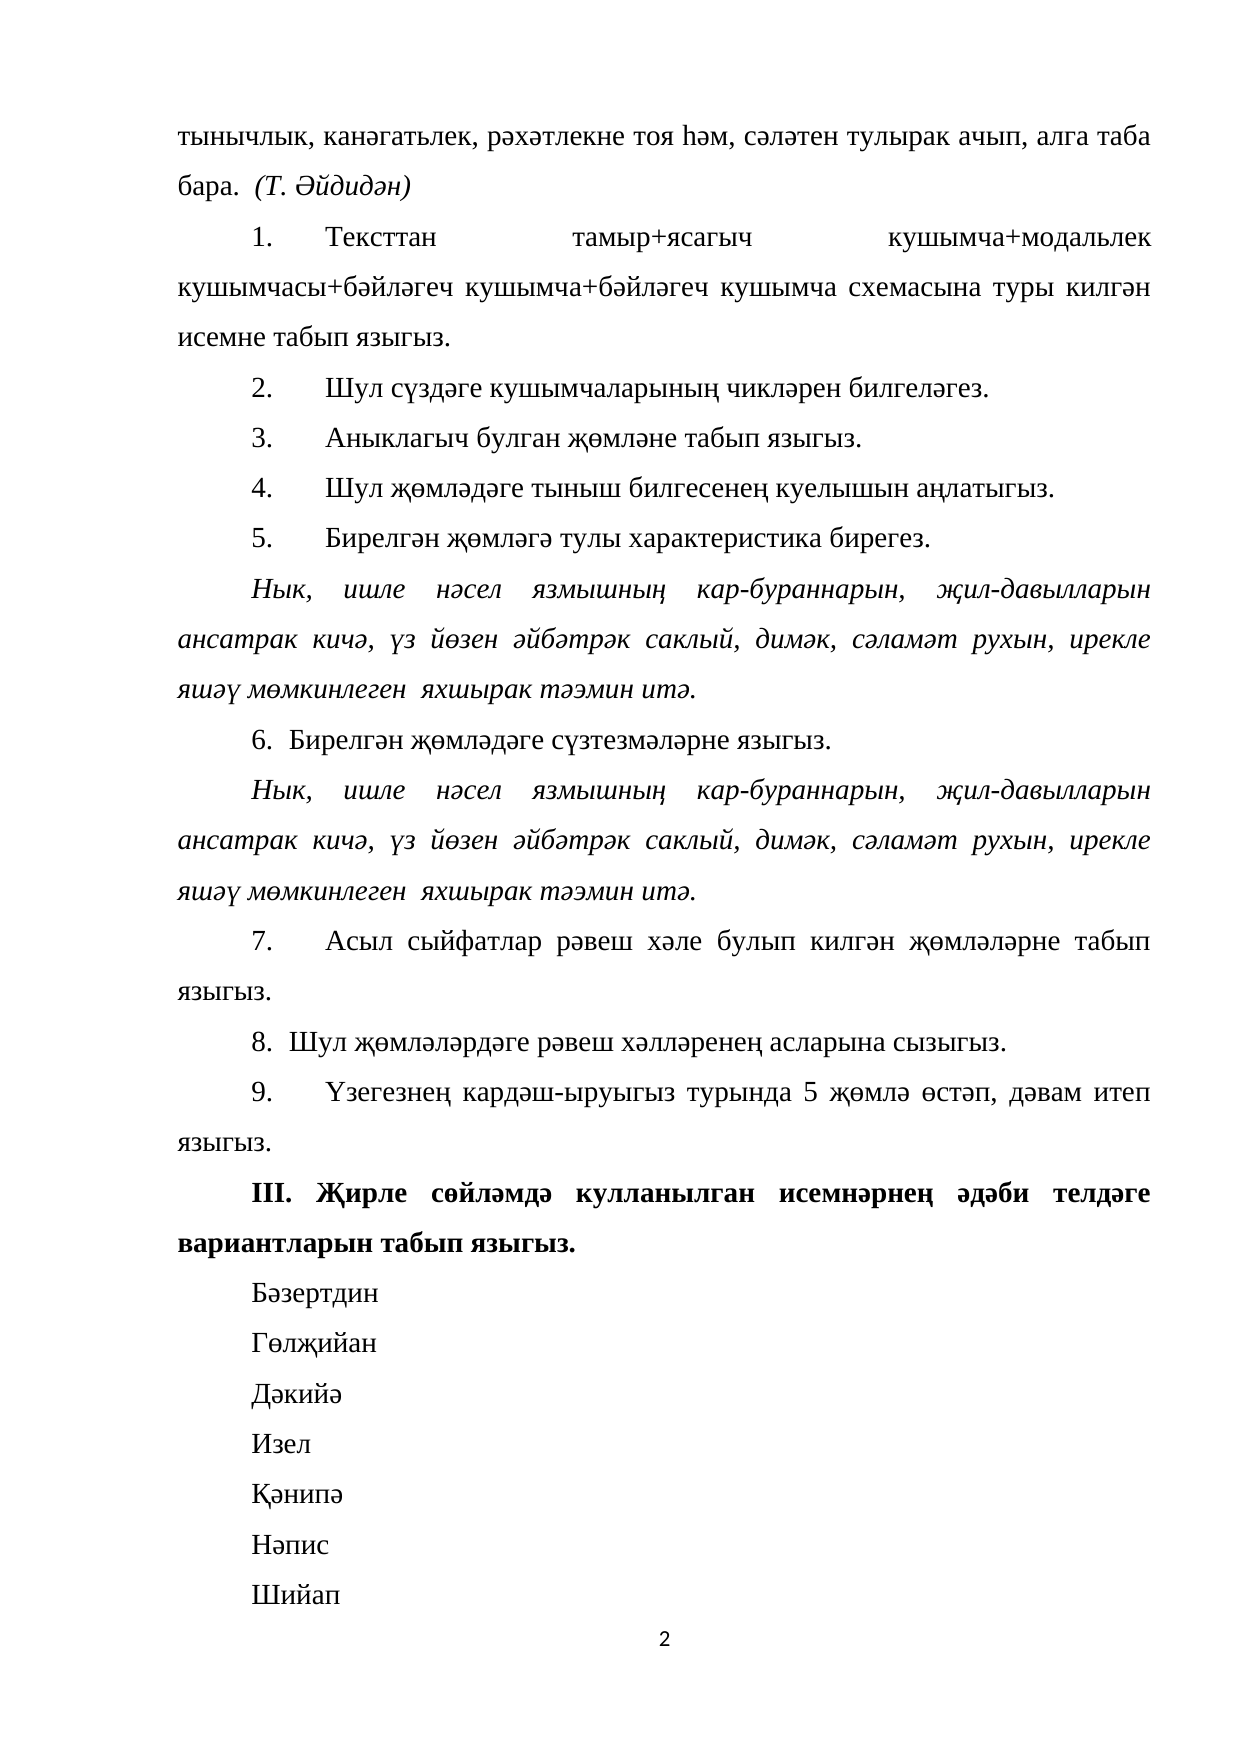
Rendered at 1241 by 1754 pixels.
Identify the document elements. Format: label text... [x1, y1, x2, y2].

list Асыл сыйфатлар рәвеш хәле булып килгән җөмләләрне табып языгыз. [177, 923, 1152, 1007]
text III. Җирле сөйләмдә кулланылган исемнәрнең әдәби телдәге вариантларын табып языгыз. [177, 1175, 1152, 1258]
list Нык, ишле нәсел язмышның кар-бураннарын, җил-давылларын ансатрак кичә, үз йөзен әйбәтрәк саклый, димәк, сәламәт рухын, ирекле яшәү мөмкинлеген яхшырак тәэмин итә. [177, 571, 1152, 705]
text Изел [177, 1426, 1152, 1460]
text Дәкийә [177, 1376, 1152, 1409]
text Бәзертдин [177, 1275, 1152, 1309]
list Бирелгән җөмләгә тулы характеристика бирегез. [177, 521, 1152, 554]
text Гөлҗийан [177, 1326, 1152, 1359]
list Шул җөмләләрдәге рәвеш хәлләренең асларына сызыгыз. [251, 1024, 1152, 1057]
list Нык, ишле нәсел язмышның кар-бураннарын, җил-давылларын ансатрак кичә, үз йөзен әйбәтрәк саклый, димәк, сәламәт рухын, ирекле яшәү мөмкинлеген яхшырак тәэмин итә. [177, 772, 1152, 906]
text Нәпис [177, 1527, 1152, 1560]
text Қәнипә [177, 1477, 1152, 1510]
list Үзегезнең кардәш-ыруыгыз турында 5 җөмлә өстәп, дәвам итеп языгыз. [177, 1074, 1152, 1158]
list Бирелгән җөмләдәге сүзтезмәләрне языгыз. [251, 722, 1152, 755]
text Шийап [177, 1577, 1152, 1611]
list Тексттан тамыр+ясагыч кушымча+модальлек кушымчасы+бәйләгеч кушымча+бәйләгеч кушымча схемасына туры килгән исемне табып языгыз. [177, 219, 1152, 353]
list Шул сүздәге кушымчаларының чикләрен билгеләгез. [177, 370, 1152, 403]
list Шул җөмләдәге тыныш билгесенең куелышын аңлатыгыз. [177, 470, 1152, 504]
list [177, 118, 1152, 202]
list Аныклагыч булган җөмләне табып языгыз. [177, 420, 1152, 453]
